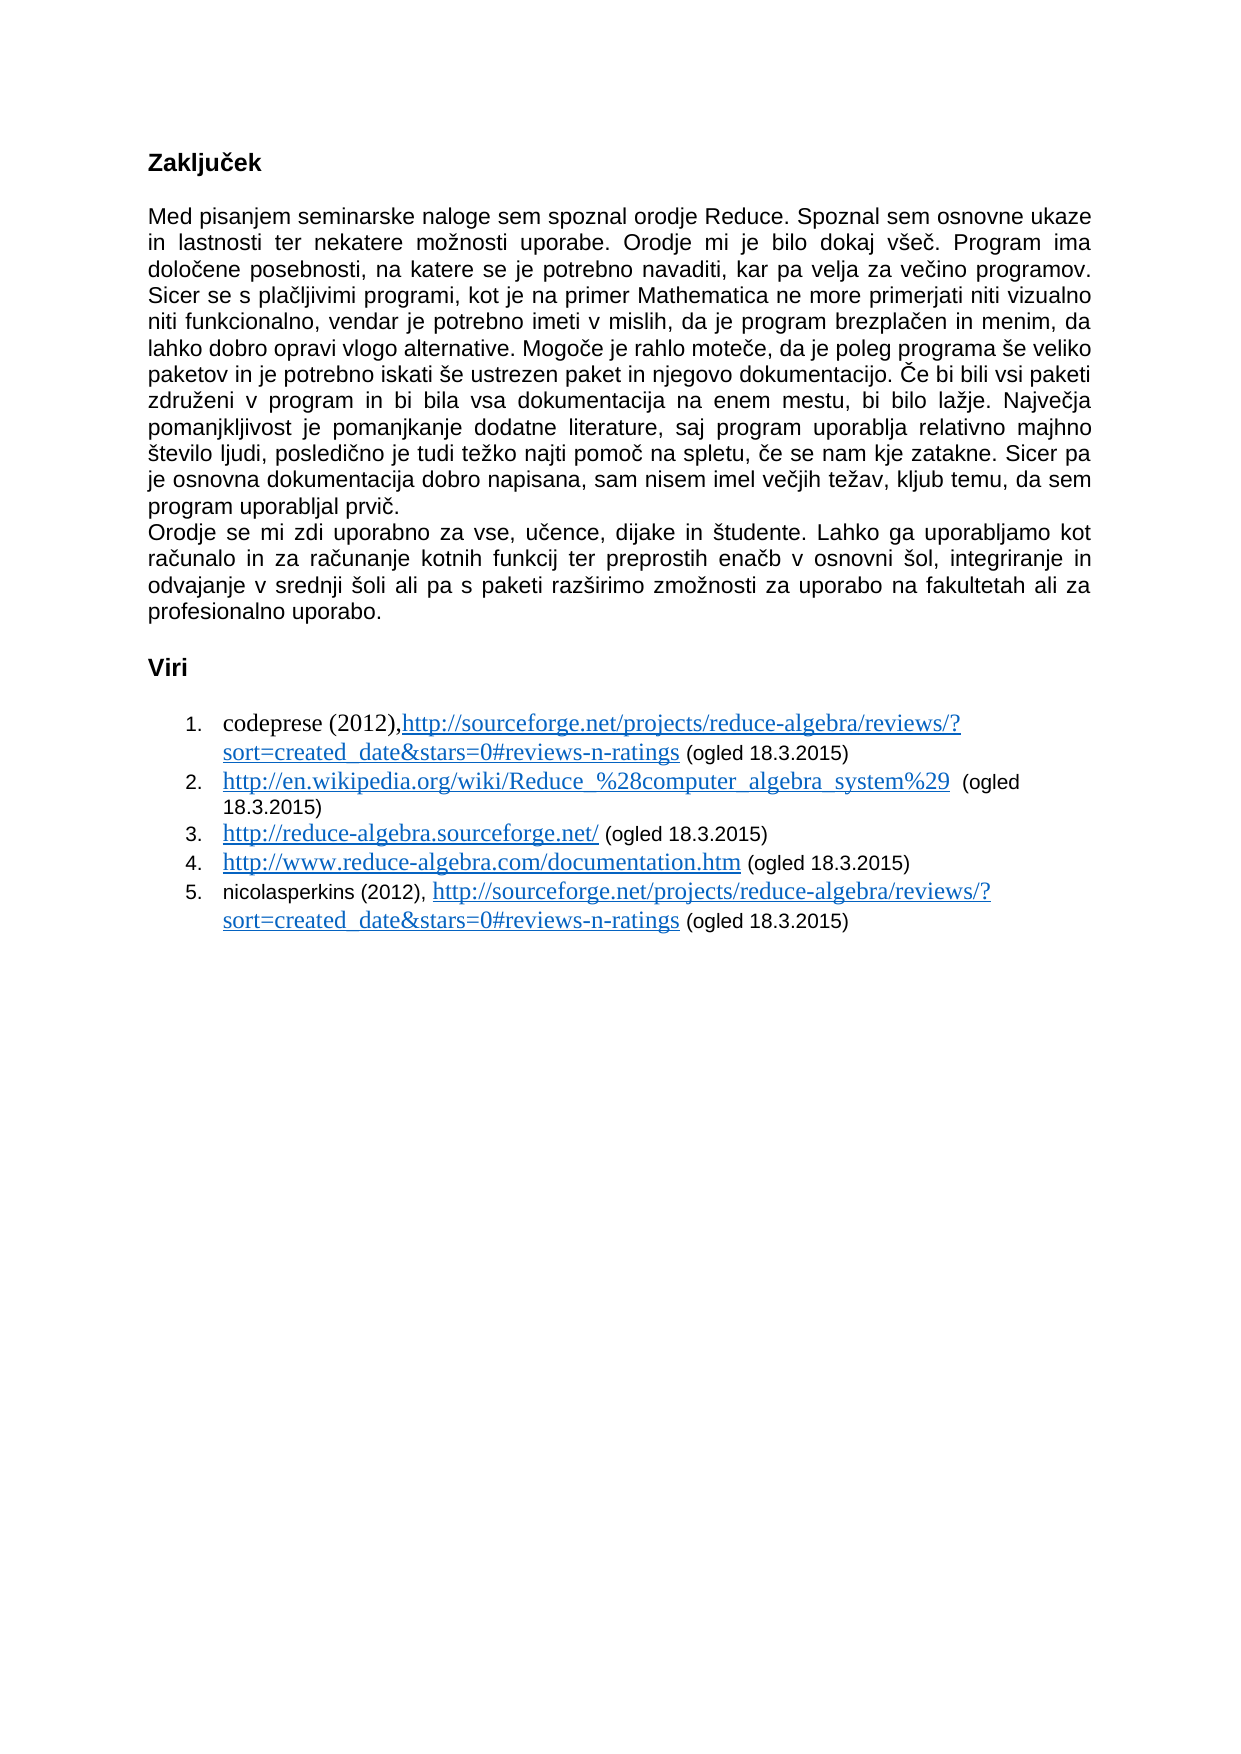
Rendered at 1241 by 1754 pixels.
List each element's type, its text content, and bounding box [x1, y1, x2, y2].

text Med pisanjem seminarske naloge sem spoznal orodje Reduce. Spoznal sem osnovne ukaze in lastnosti ter nekatere možnosti uporabe. Orodje mi je bilo dokaj všeč. Program ima določene posebnosti, na katere se je potrebno navaditi, kar pa velja za večino programov. Sicer se s plačljivimi programi, kot je na primer Mathematica ne more primerjati niti vizualno niti funkcionalno, vendar je potrebno imeti v mislih, da je program brezplačen in menim, da lahko dobro opravi vlogo alternative. Mogoče je rahlo moteče, da je poleg programa še veliko paketov in je potrebno iskati še ustrezen paket in njegovo dokumentacijo. Če bi bili vsi paketi združeni v program in bi bila vsa dokumentacija na enem mestu, bi bilo lažje. Največja pomanjkljivost je pomanjkanje dodatne literature, saj program uporablja relativno majhno število ljudi, posledično je tudi težko najti pomoč na spletu, če se nam kje zatakne. Sicer pa je osnovna dokumentacija dobro napisana, sam nisem imel večjih težav, kljub temu, da sem program uporabljal prvič. [148, 203, 1092, 519]
list nicolasperkins (2012), http://sourceforge.net/projects/reduce-algebra/reviews/?sort=created_date&stars=0#reviews-n-ratings (ogled 18.3.2015) [185, 876, 1092, 933]
text Orodje se mi zdi uporabno za vse, učence, dijake in študente. Lahko ga uporabljamo kot računalo in za računanje kotnih funkcij ter preprostih enačb v osnovni šol, integriranje in odvajanje v srednji šoli ali pa s paketi razširimo zmožnosti za uporabo na fakultetah ali za profesionalno uporabo. [148, 519, 1092, 624]
list http://en.wikipedia.org/wiki/Reduce_%28computer_algebra_system%29 (ogled 18.3.2015) [185, 766, 1092, 818]
text Viri [148, 653, 1092, 682]
list http://reduce-algebra.sourceforge.net/ (ogled 18.3.2015) [185, 818, 1092, 847]
list codeprese (2012),http://sourceforge.net/projects/reduce-algebra/reviews/?sort=created_date&stars=0#reviews-n-ratings (ogled 18.3.2015) [185, 708, 1092, 766]
list http://www.reduce-algebra.com/documentation.htm (ogled 18.3.2015) [185, 847, 1092, 876]
text Zaključek [148, 148, 1092, 176]
